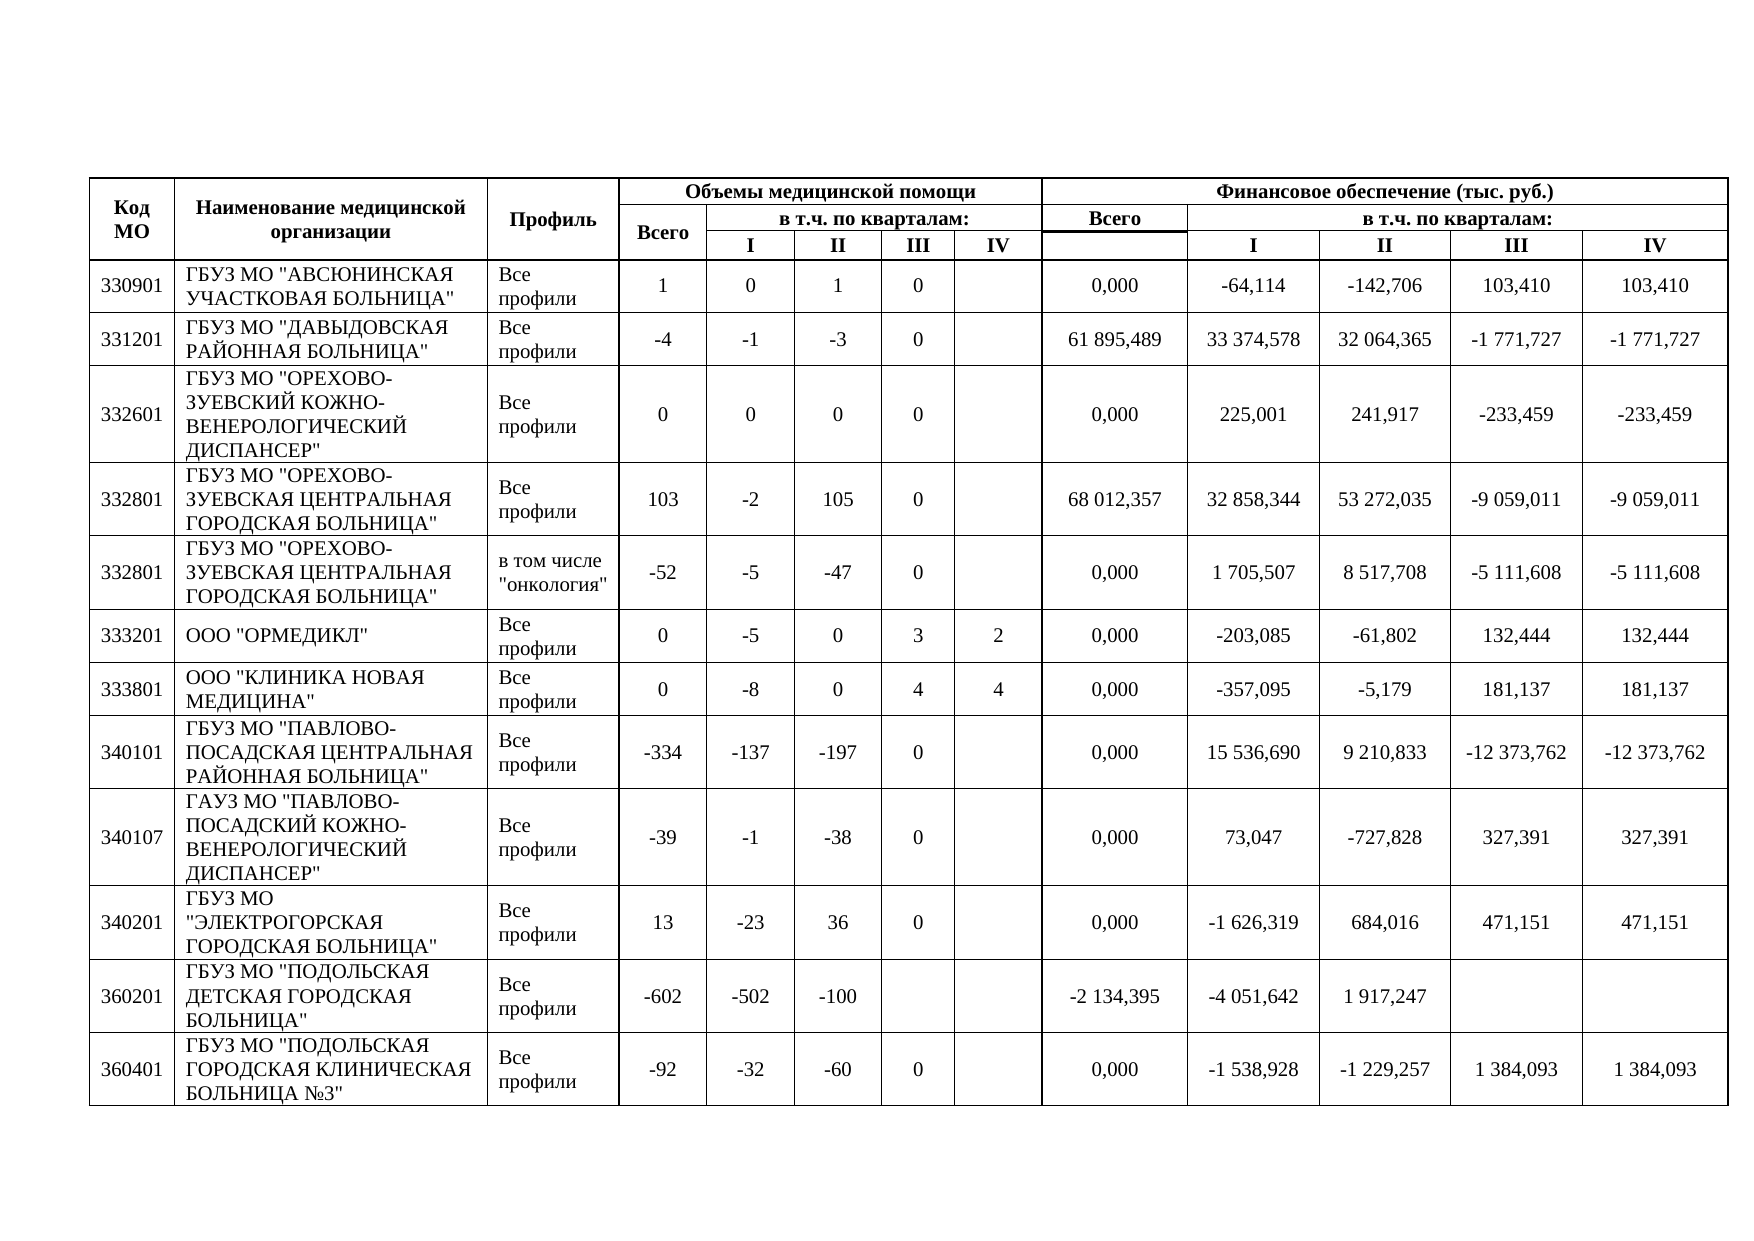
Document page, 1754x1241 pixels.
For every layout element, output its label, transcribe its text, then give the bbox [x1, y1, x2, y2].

table_cell 68 012,357 [1043, 463, 1187, 535]
table_cell -4 [620, 313, 706, 365]
table_cell -61,802 [1320, 610, 1450, 662]
table_cell -4 051,642 [1188, 960, 1319, 1032]
table_cell Все профили [488, 960, 618, 1032]
table_cell -1 229,257 [1320, 1033, 1450, 1105]
table_cell 0 [795, 366, 881, 462]
table_cell 53 272,035 [1320, 463, 1450, 535]
table_cell 340101 [90, 716, 174, 788]
table_cell 0,000 [1043, 261, 1187, 312]
table_cell -12 373,762 [1583, 716, 1727, 788]
table_cell 331201 [90, 313, 174, 365]
table_cell 2 [955, 610, 1041, 662]
table_cell [955, 313, 1041, 365]
table_cell II [795, 231, 881, 258]
table_cell 0,000 [1043, 716, 1187, 788]
table_cell 360401 [90, 1033, 174, 1105]
table_cell 0,000 [1043, 663, 1187, 715]
table_cell в том числе "онкология" [488, 536, 618, 608]
table_cell IV [955, 231, 1041, 258]
table_cell 471,151 [1583, 886, 1727, 958]
table_cell -9 059,011 [1583, 463, 1727, 535]
table_cell [955, 366, 1041, 462]
table_cell Всего [1043, 205, 1187, 230]
table_header Наименование медицинской организации [175, 179, 487, 258]
table_cell [1043, 233, 1187, 258]
table_cell 225,001 [1188, 366, 1319, 462]
table_cell 73,047 [1188, 789, 1319, 885]
table_cell ГБУЗ МО "ПОДОЛЬСКАЯ ГОРОДСКАЯ КЛИНИЧЕСКАЯ БОЛЬНИЦА №3" [175, 1033, 487, 1105]
table_cell ООО "КЛИНИКА НОВАЯ МЕДИЦИНА" [175, 663, 487, 715]
table_cell 13 [620, 886, 706, 958]
table_cell Все профили [488, 789, 618, 885]
table_cell -100 [795, 960, 881, 1032]
table_cell -2 134,395 [1043, 960, 1187, 1032]
table_cell 340201 [90, 886, 174, 958]
table_cell -233,459 [1583, 366, 1727, 462]
table_cell Все профили [488, 1033, 618, 1105]
table_cell -92 [620, 1033, 706, 1105]
table_cell ГБУЗ МО "ПОДОЛЬСКАЯ ДЕТСКАЯ ГОРОДСКАЯ БОЛЬНИЦА" [175, 960, 487, 1032]
table_cell -23 [707, 886, 794, 958]
table_cell -197 [795, 716, 881, 788]
table_cell -1 [707, 313, 794, 365]
table_cell -334 [620, 716, 706, 788]
table_cell 0,000 [1043, 610, 1187, 662]
table_cell 32 064,365 [1320, 313, 1450, 365]
table_cell [955, 1033, 1041, 1105]
table_cell -137 [707, 716, 794, 788]
table_cell 0 [882, 1033, 954, 1105]
table_cell 4 [882, 663, 954, 715]
table_cell 360201 [90, 960, 174, 1032]
table_cell 0 [620, 610, 706, 662]
table_cell 181,137 [1451, 663, 1582, 715]
table_cell 0,000 [1043, 1033, 1187, 1105]
table_cell 471,151 [1451, 886, 1582, 958]
table_cell 0 [882, 463, 954, 535]
table_cell 0 [707, 261, 794, 312]
table_cell IV [1583, 231, 1727, 258]
table_cell -32 [707, 1033, 794, 1105]
table_cell 0 [882, 789, 954, 885]
table_cell -1 771,727 [1451, 313, 1582, 365]
table_cell 132,444 [1451, 610, 1582, 662]
table_cell [1451, 960, 1582, 1032]
table_cell 1 [620, 261, 706, 312]
table_cell 9 210,833 [1320, 716, 1450, 788]
table_cell [882, 960, 954, 1032]
table_cell 32 858,344 [1188, 463, 1319, 535]
table_cell 103 [620, 463, 706, 535]
table_cell [955, 261, 1041, 312]
table_cell ГАУЗ МО "ПАВЛОВО-ПОСАДСКИЙ КОЖНО-ВЕНЕРОЛОГИЧЕСКИЙ ДИСПАНСЕР" [175, 789, 487, 885]
table_cell -1 626,319 [1188, 886, 1319, 958]
table_cell -5 [707, 610, 794, 662]
table_cell 333201 [90, 610, 174, 662]
table_cell 0,000 [1043, 789, 1187, 885]
table_cell 0 [620, 663, 706, 715]
table_cell ГБУЗ МО "ДАВЫДОВСКАЯ РАЙОННАЯ БОЛЬНИЦА" [175, 313, 487, 365]
table_cell Все профили [488, 663, 618, 715]
table_cell ГБУЗ МО "АВСЮНИНСКАЯ УЧАСТКОВАЯ БОЛЬНИЦА" [175, 261, 487, 312]
table_cell 241,917 [1320, 366, 1450, 462]
table_cell [955, 536, 1041, 608]
table_cell -5,179 [1320, 663, 1450, 715]
table_cell 332801 [90, 463, 174, 535]
table_cell 327,391 [1583, 789, 1727, 885]
table_cell 0 [882, 366, 954, 462]
table_cell -60 [795, 1033, 881, 1105]
table_cell [955, 789, 1041, 885]
table_cell -5 111,608 [1583, 536, 1727, 608]
table_cell [955, 463, 1041, 535]
table_cell [955, 716, 1041, 788]
table_cell 0 [707, 366, 794, 462]
table_cell -3 [795, 313, 881, 365]
table_cell -502 [707, 960, 794, 1032]
table_cell Все профили [488, 261, 618, 312]
table_cell ГБУЗ МО "ПАВЛОВО-ПОСАДСКАЯ ЦЕНТРАЛЬНАЯ РАЙОННАЯ БОЛЬНИЦА" [175, 716, 487, 788]
table_cell Все профили [488, 463, 618, 535]
table_cell 132,444 [1583, 610, 1727, 662]
table_cell 332801 [90, 536, 174, 608]
table_cell 330901 [90, 261, 174, 312]
table_cell 181,137 [1583, 663, 1727, 715]
table_cell -1 538,928 [1188, 1033, 1319, 1105]
table_cell 1 [795, 261, 881, 312]
table_cell -52 [620, 536, 706, 608]
table_cell ГБУЗ МО "ОРЕХОВО-ЗУЕВСКАЯ ЦЕНТРАЛЬНАЯ ГОРОДСКАЯ БОЛЬНИЦА" [175, 536, 487, 608]
table_cell -9 059,011 [1451, 463, 1582, 535]
table_cell -64,114 [1188, 261, 1319, 312]
table_header Объемы медицинской помощи [620, 179, 1041, 204]
table_cell 0,000 [1043, 536, 1187, 608]
table_cell -8 [707, 663, 794, 715]
table_cell [1583, 960, 1727, 1032]
table_cell 0 [620, 366, 706, 462]
table_cell 0 [882, 261, 954, 312]
table_cell -1 [707, 789, 794, 885]
table_cell Все профили [488, 366, 618, 462]
table_cell -2 [707, 463, 794, 535]
table_cell 0 [882, 313, 954, 365]
table_cell -602 [620, 960, 706, 1032]
table_cell 4 [955, 663, 1041, 715]
table_cell -12 373,762 [1451, 716, 1582, 788]
table_cell -5 [707, 536, 794, 608]
table_cell -1 771,727 [1583, 313, 1727, 365]
table_cell ГБУЗ МО "ОРЕХОВО-ЗУЕВСКИЙ КОЖНО-ВЕНЕРОЛОГИЧЕСКИЙ ДИСПАНСЕР" [175, 366, 487, 462]
table_cell 103,410 [1583, 261, 1727, 312]
table_cell 0 [795, 663, 881, 715]
table_cell 1 917,247 [1320, 960, 1450, 1032]
table_header Профиль [488, 179, 618, 258]
table_cell 0 [882, 886, 954, 958]
table_header Финансовое обеспечение (тыс. руб.) [1043, 179, 1727, 204]
table_cell Все профили [488, 716, 618, 788]
table_cell 332601 [90, 366, 174, 462]
table_cell 36 [795, 886, 881, 958]
table_cell 340107 [90, 789, 174, 885]
table_cell [955, 960, 1041, 1032]
table_cell 1 705,507 [1188, 536, 1319, 608]
table_cell 15 536,690 [1188, 716, 1319, 788]
table_cell Все профили [488, 610, 618, 662]
table_cell II [1320, 231, 1450, 258]
table_cell [955, 886, 1041, 958]
table_cell 684,016 [1320, 886, 1450, 958]
table_cell 105 [795, 463, 881, 535]
table_cell -203,085 [1188, 610, 1319, 662]
table_cell 3 [882, 610, 954, 662]
table_cell -357,095 [1188, 663, 1319, 715]
table_cell 0,000 [1043, 366, 1187, 462]
table_cell I [707, 231, 794, 258]
table_cell Всего [620, 205, 706, 258]
table_cell -233,459 [1451, 366, 1582, 462]
table_cell ГБУЗ МО "ОРЕХОВО-ЗУЕВСКАЯ ЦЕНТРАЛЬНАЯ ГОРОДСКАЯ БОЛЬНИЦА" [175, 463, 487, 535]
table_cell в т.ч. по кварталам: [1188, 205, 1727, 230]
table_cell 333801 [90, 663, 174, 715]
table_cell -47 [795, 536, 881, 608]
table_cell 1 384,093 [1583, 1033, 1727, 1105]
table_cell Все профили [488, 886, 618, 958]
table_cell -39 [620, 789, 706, 885]
table_cell -38 [795, 789, 881, 885]
table_cell 0,000 [1043, 886, 1187, 958]
table_cell 8 517,708 [1320, 536, 1450, 608]
table_cell 327,391 [1451, 789, 1582, 885]
table_cell III [882, 231, 954, 258]
table_cell 1 384,093 [1451, 1033, 1582, 1105]
table_cell 33 374,578 [1188, 313, 1319, 365]
table_cell -5 111,608 [1451, 536, 1582, 608]
table_cell -142,706 [1320, 261, 1450, 312]
table_cell 0 [795, 610, 881, 662]
table_cell ООО "ОРМЕДИКЛ" [175, 610, 487, 662]
table_cell I [1188, 231, 1319, 258]
table_cell 103,410 [1451, 261, 1582, 312]
table_cell Все профили [488, 313, 618, 365]
table_cell 61 895,489 [1043, 313, 1187, 365]
table_cell 0 [882, 536, 954, 608]
table_header Код МО [90, 179, 174, 258]
table_cell III [1451, 231, 1582, 258]
table_cell -727,828 [1320, 789, 1450, 885]
table_cell ГБУЗ МО "ЭЛЕКТРОГОРСКАЯ ГОРОДСКАЯ БОЛЬНИЦА" [175, 886, 487, 958]
table_cell 0 [882, 716, 954, 788]
table_cell в т.ч. по кварталам: [707, 205, 1041, 230]
